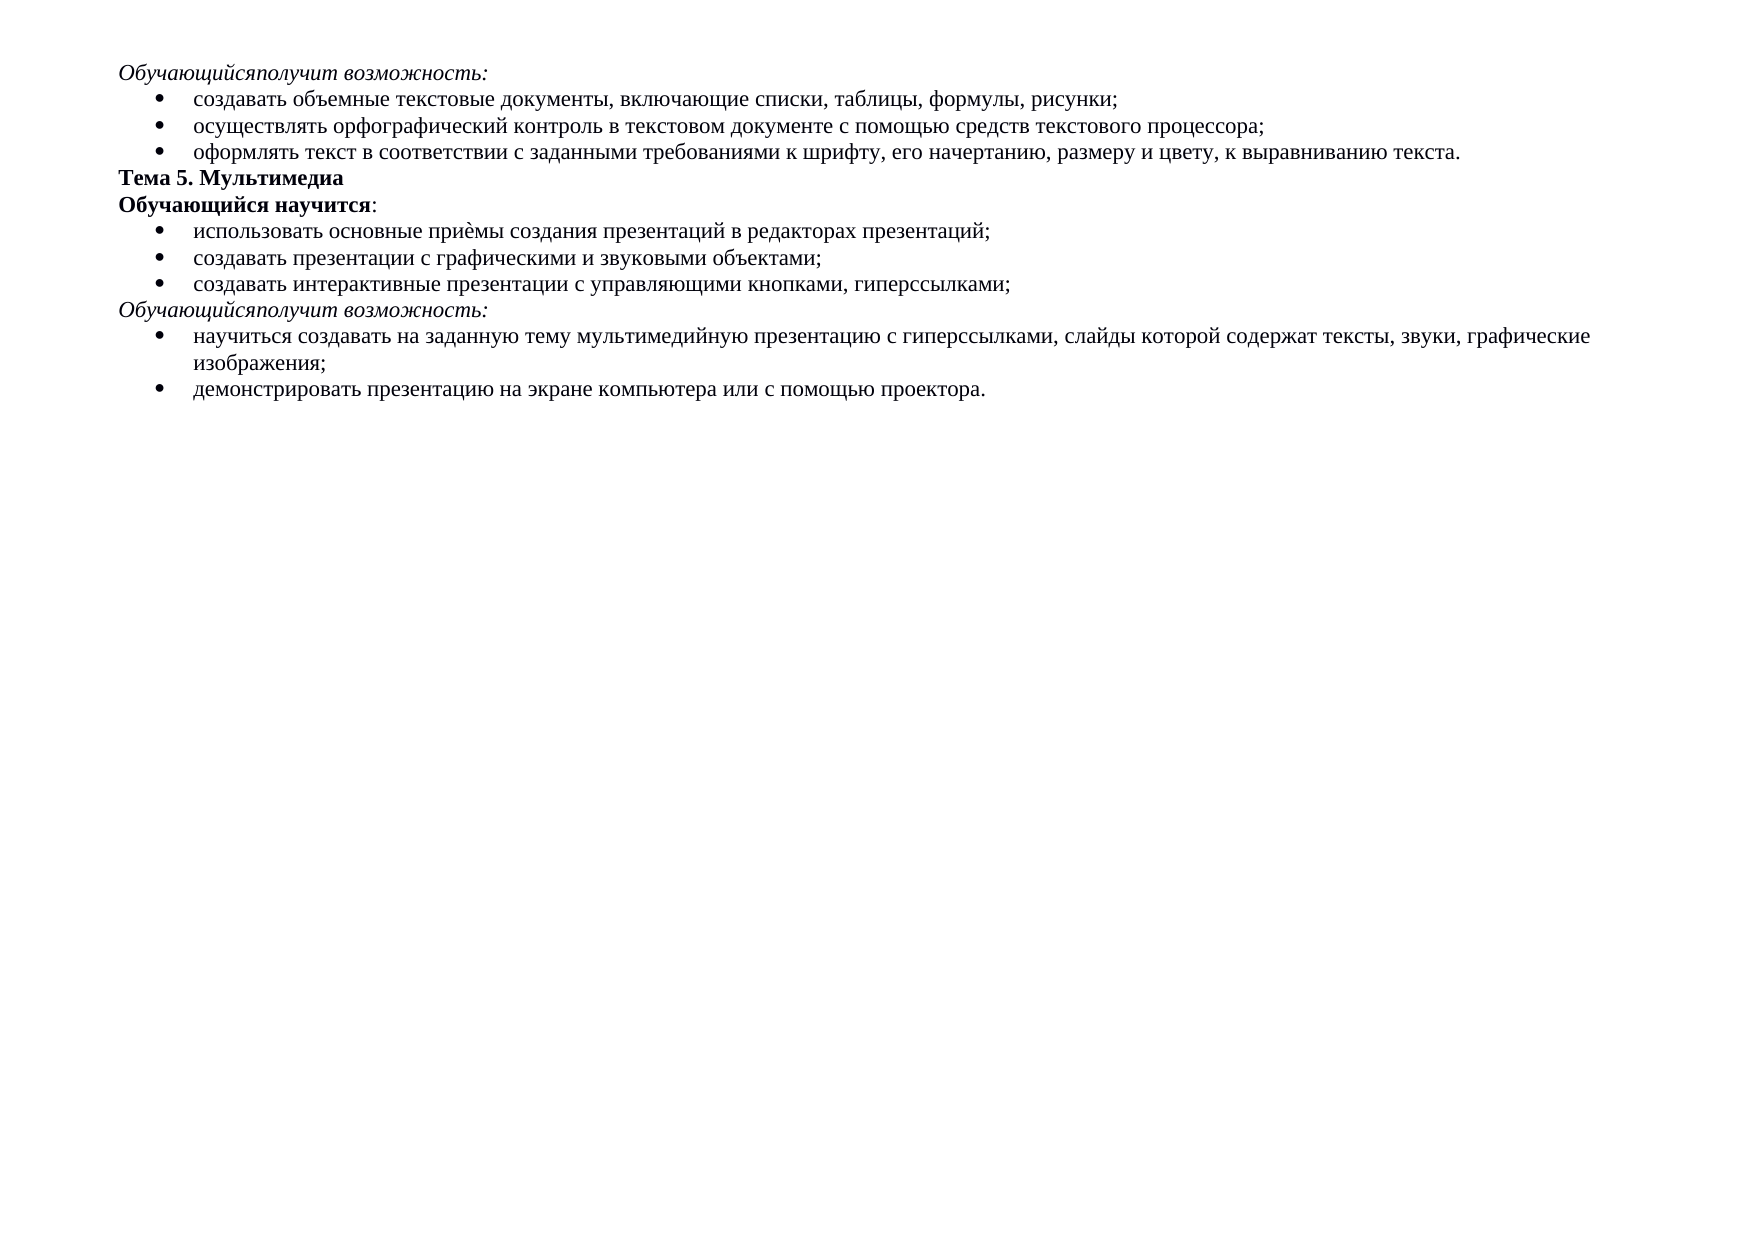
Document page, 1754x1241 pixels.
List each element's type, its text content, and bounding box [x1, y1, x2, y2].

list использовать основные приѐмы создания презентаций в редакторах презентаций; [156, 217, 1636, 243]
list осуществлять орфографический контроль в текстовом документе с помощью средств текстового процессора; [156, 112, 1636, 138]
list научиться создавать на заданную тему мультимедийную презентацию с гиперссылками, слайды которой содержат тексты, звуки, графические изображения; [156, 323, 1636, 375]
list демонстрировать презентацию на экране компьютера или с помощью проектора. [156, 375, 1636, 402]
list оформлять текст в соответствии с заданными требованиями к шрифту, его начертанию, размеру и цвету, к выравниванию текста. [156, 138, 1636, 164]
text Обучающийсяполучит возможность: [118, 59, 1636, 85]
text Обучающийся научится: [118, 191, 1636, 217]
list создавать объемные текстовые документы, включающие списки, таблицы, формулы, рисунки; [156, 85, 1636, 112]
text Тема 5. Мультимедиа [118, 164, 1636, 191]
list создавать интерактивные презентации с управляющими кнопками, гиперссылками; [156, 270, 1636, 296]
list создавать презентации с графическими и звуковыми объектами; [156, 243, 1636, 270]
text Обучающийсяполучит возможность: [118, 296, 1636, 323]
